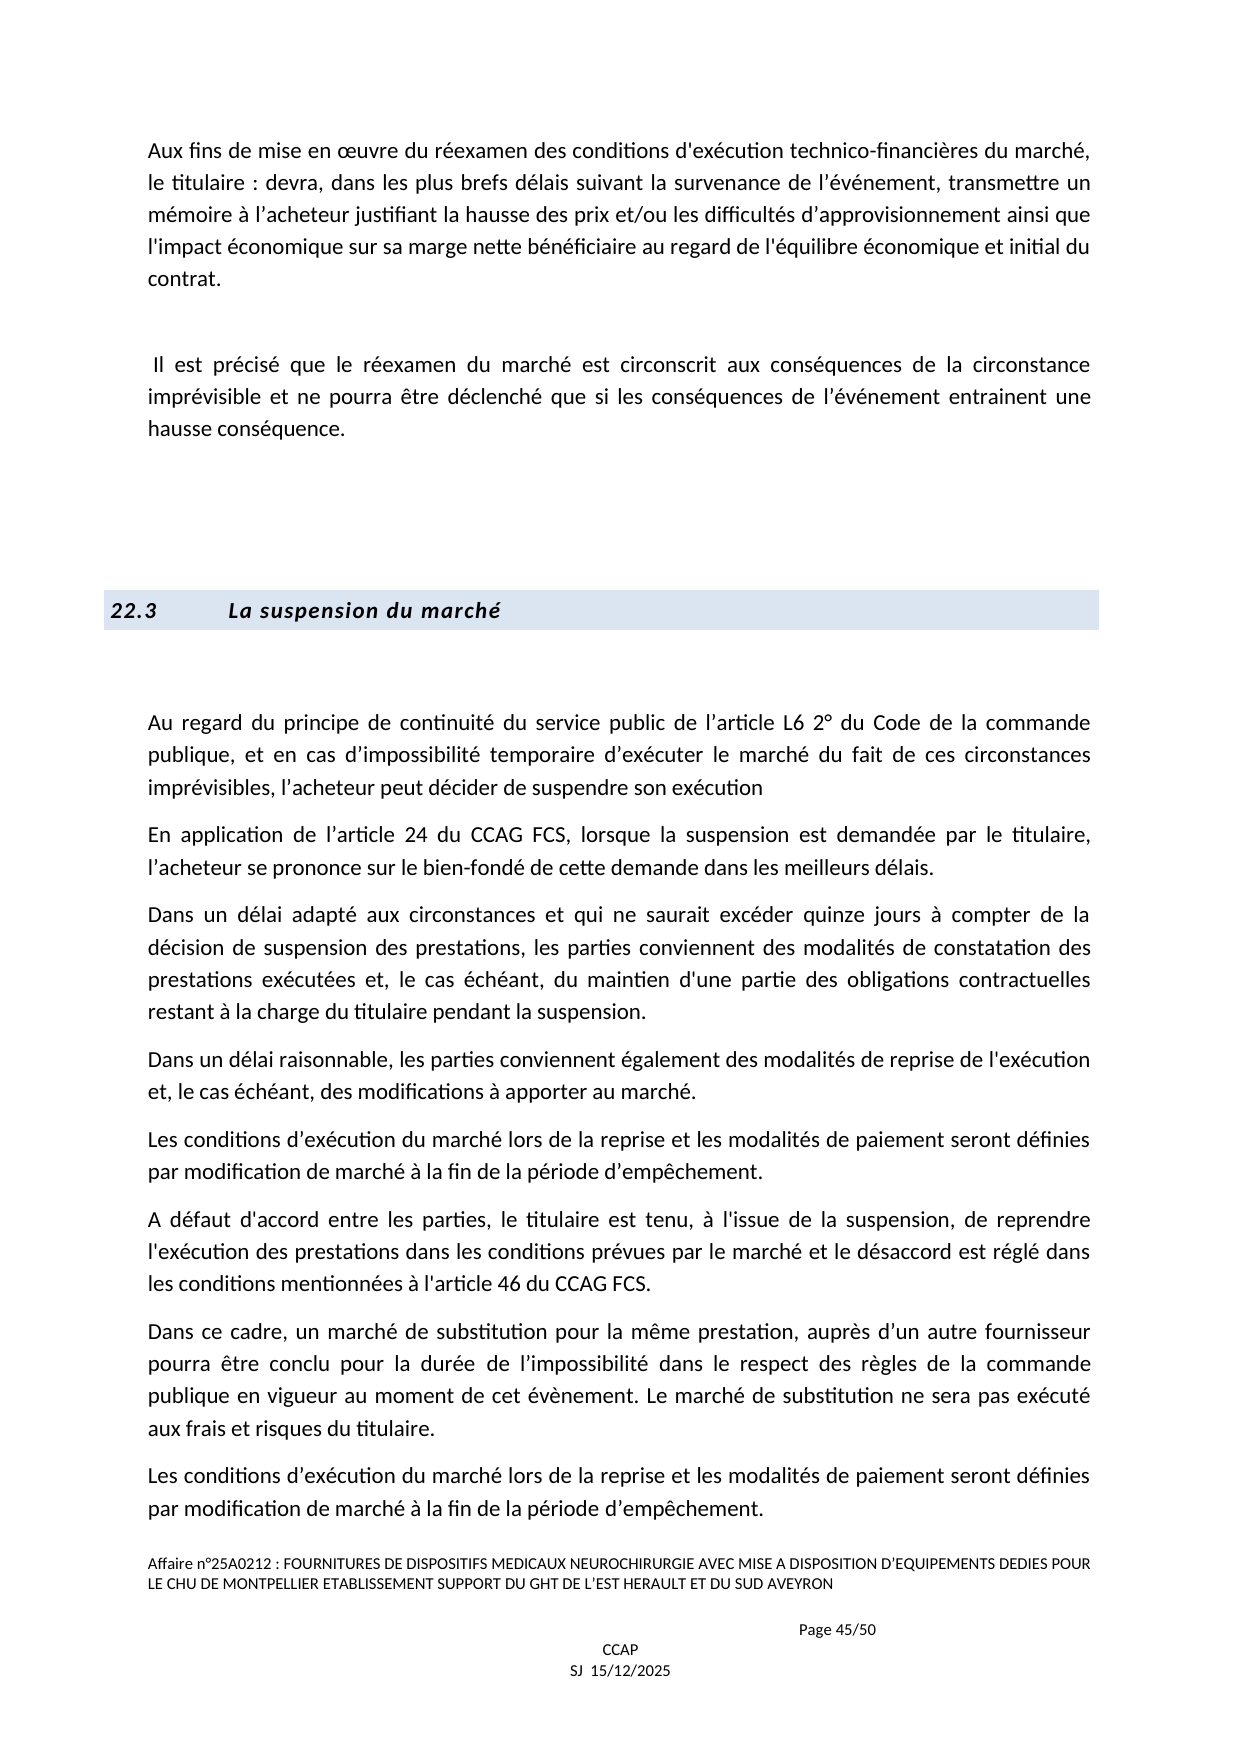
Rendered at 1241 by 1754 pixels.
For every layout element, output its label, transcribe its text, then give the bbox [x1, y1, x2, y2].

text Aux fins de mise en œuvre du réexamen des conditions d'exécution technico-financières du marché, le titulaire : devra, dans les plus brefs délais suivant la survenance de l’événement, transmettre un mémoire à l’acheteur justifiant la hausse des prix et/ou les difficultés d’approvisionnement ainsi que l'impact économique sur sa marge nette bénéficiaire au regard de l'équilibre économique et initial du contrat. [148, 136, 1093, 293]
text Les conditions d’exécution du marché lors de la reprise et les modalités de paiement seront définies par modification de marché à la fin de la période d’empêchement. [148, 1125, 1093, 1185]
text Les conditions d’exécution du marché lors de la reprise et les modalités de paiement seront définies par modification de marché à la fin de la période d’empêchement. [148, 1462, 1093, 1522]
text A défaut d'accord entre les parties, le titulaire est tenu, à l'issue de la suspension, de reprendre l'exécution des prestations dans les conditions prévues par le marché et le désaccord est réglé dans les conditions mentionnées à l'article 46 du CCAG FCS. [148, 1205, 1093, 1297]
text Dans un délai raisonnable, les parties conviennent également des modalités de reprise de l'exécution et, le cas échéant, des modifications à apporter au marché. [148, 1045, 1093, 1105]
text Dans un délai adapté aux circonstances et qui ne saurait excéder quinze jours à compter de la décision de suspension des prestations, les parties conviennent des modalités de constatation des prestations exécutées et, le cas échéant, du maintien d'une partie des obligations contractuelles restant à la charge du titulaire pendant la suspension. [148, 901, 1093, 1025]
text Au regard du principe de continuité du service public de l’article L6 2° du Code de la commande publique, et en cas d’impossibilité temporaire d’exécuter le marché du fait de ces circonstances imprévisibles, l’acheteur peut décider de suspendre son exécution [148, 708, 1093, 801]
text En application de l’article 24 du CCAG FCS, lorsque la suspension est demandée par le titulaire, l’acheteur se prononce sur le bien-fondé de cette demande dans les meilleurs délais. [148, 821, 1093, 881]
text Dans ce cadre, un marché de substitution pour la même prestation, auprès d’un autre fournisseur pourra être conclu pour la durée de l’impossibilité dans le respect des règles de la commande publique en vigueur au moment de cet évènement. Le marché de substitution ne sera pas exécuté aux frais et risques du titulaire. [148, 1317, 1093, 1442]
subtitle La suspension du marché [110, 596, 1093, 624]
text Il est précisé que le réexamen du marché est circonscrit aux conséquences de la circonstance imprévisible et ne pourra être déclenché que si les conséquences de l’événement entrainent une hausse conséquence. [148, 318, 1093, 442]
